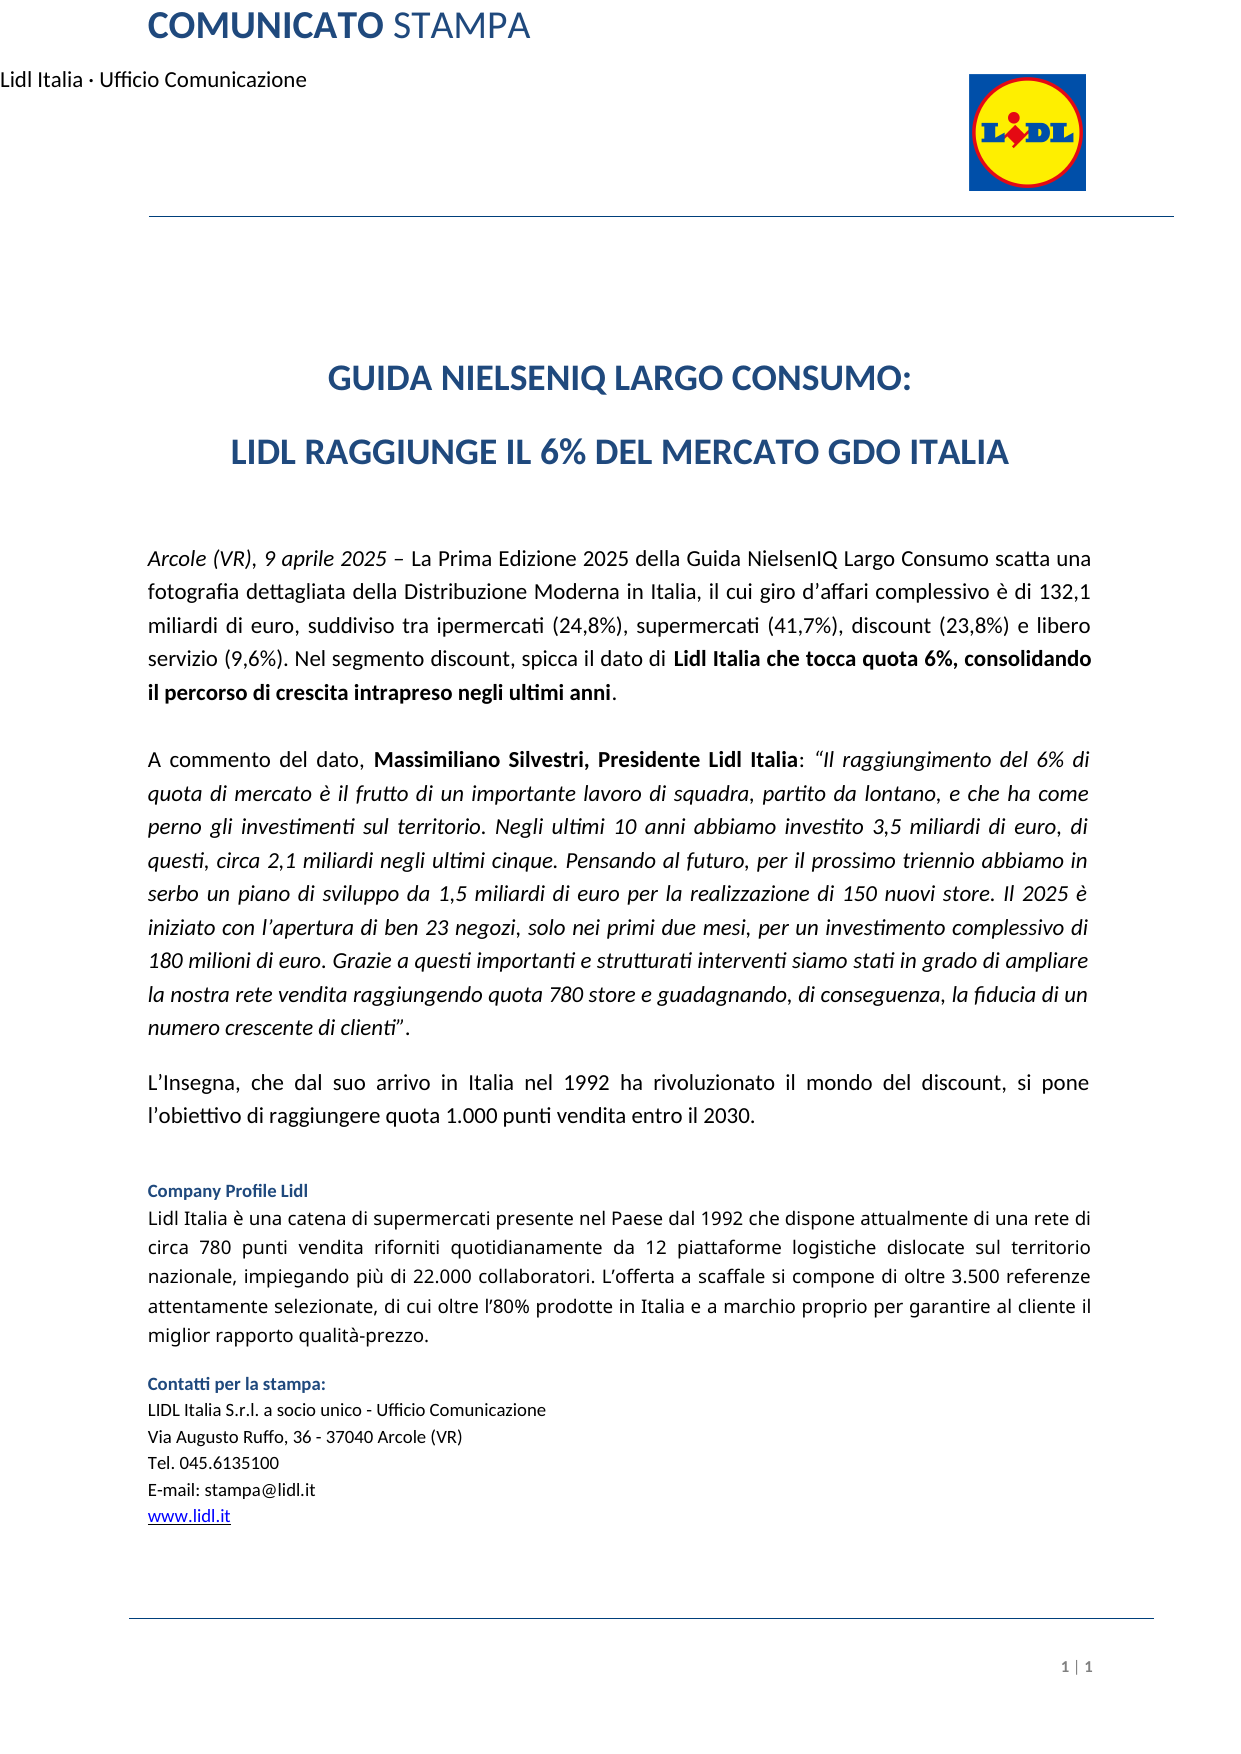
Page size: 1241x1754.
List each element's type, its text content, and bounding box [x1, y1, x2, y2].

text GUIDA NIELSENIQ LARGO CONSUMO: [148, 354, 1092, 400]
text Lidl Italia è una catena di supermercati presente nel Paese dal 1992 che dispone attualmente di una rete di circa 780 punti vendita riforniti quotidianamente da 12 piattaforme logistiche dislocate sul territorio nazionale, impiegando più di 22.000 collaboratori. L’offerta a scaffale si compone di oltre 3.500 referenze attentamente selezionate, di cui oltre l’80% prodotte in Italia e a marchio proprio per garantire al cliente il miglior rapporto qualità-prezzo. [148, 1205, 1092, 1348]
text Tel. 045.6135100 [148, 1451, 1092, 1474]
text LIDL Italia S.r.l. a socio unico - Ufficio Comunicazione [148, 1399, 1092, 1422]
text E-mail: stampa@lidl.it [148, 1478, 1092, 1501]
text Via Augusto Ruffo, 36 - 37040 Arcole (VR) [148, 1425, 1092, 1448]
text L’Insegna, che dal suo arrivo in Italia nel 1992 ha rivoluzionato il mondo del discount, si pone l’obiettivo di raggiungere quota 1.000 punti vendita entro il 2030. [148, 1068, 1092, 1129]
text LIDL RAGGIUNGE IL 6% DEL MERCATO GDO ITALIA [148, 428, 1092, 473]
text www.lidl.it [148, 1504, 1092, 1527]
text Company Profile Lidl [148, 1179, 1092, 1202]
text A commento del dato, Massimiliano Silvestri, Presidente Lidl Italia: “Il raggiungimento del 6% di quota di mercato è il frutto di un importante lavoro di squadra, partito da lontano, e che ha come perno gli investimenti sul territorio. Negli ultimi 10 anni abbiamo investito 3,5 miliardi di euro, di questi, circa 2,1 miliardi negli ultimi cinque. Pensando al futuro, per il prossimo triennio abbiamo in serbo un piano di sviluppo da 1,5 miliardi di euro per la realizzazione di 150 nuovi store. Il 2025 è iniziato con l’apertura di ben 23 negozi, solo nei primi due mesi, per un investimento complessivo di 180 milioni di euro. Grazie a questi importanti e strutturati interventi siamo stati in grado di ampliare la nostra rete vendita raggiungendo quota 780 store e guadagnando, di conseguenza, la fiducia di un numero crescente di clienti”. [148, 745, 1092, 1042]
text Arcole (VR), 9 aprile 2025 – La Prima Edizione 2025 della Guida NielsenIQ Largo Consumo scatta una fotografia dettagliata della Distribuzione Moderna in Italia, il cui giro d’affari complessivo è di 132,1 miliardi di euro, suddiviso tra ipermercati (24,8%), supermercati (41,7%), discount (23,8%) e libero servizio (9,6%). Nel segmento discount, spicca il dato di Lidl Italia che tocca quota 6%, consolidando il percorso di crescita intrapreso negli ultimi anni. [148, 544, 1092, 706]
picture [968, 73, 1087, 192]
text Contatti per la stampa: [148, 1372, 1092, 1395]
